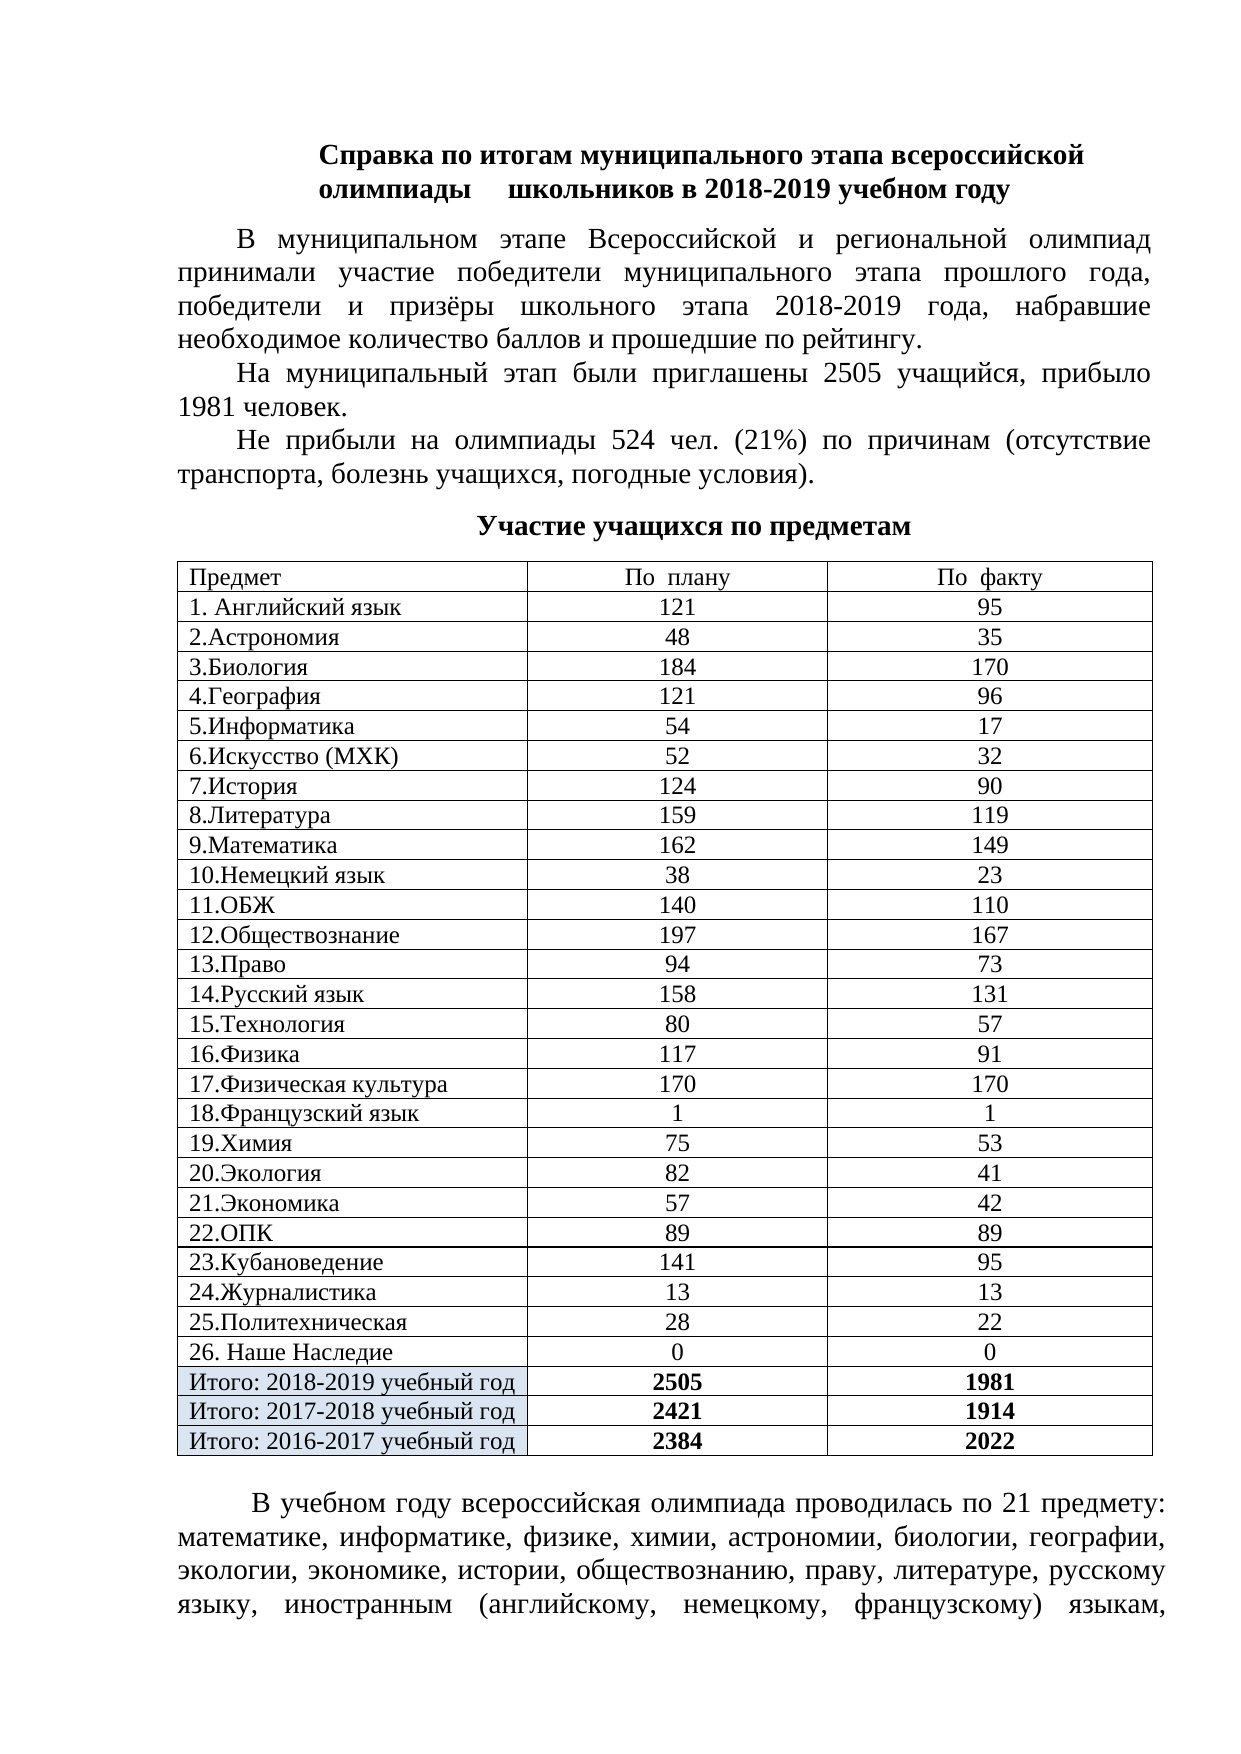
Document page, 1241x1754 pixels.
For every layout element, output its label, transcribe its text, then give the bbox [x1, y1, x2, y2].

table_cell 14.Русский язык [178, 979, 527, 1008]
table_cell 75 [528, 1128, 827, 1157]
table_cell 19.Химия [178, 1128, 527, 1157]
table_cell 170 [828, 652, 1152, 680]
table_cell 2384 [528, 1426, 827, 1455]
text Справка по итогам муниципального этапа всероссийской олимпиады школьников в 2018-2019 учебном году [177, 137, 1152, 204]
table_cell 1914 [828, 1396, 1152, 1425]
table_cell 90 [828, 771, 1152, 799]
table_cell 13 [528, 1277, 827, 1306]
table_cell 9.Математика [178, 830, 527, 859]
table_cell 21.Экономика [178, 1188, 527, 1217]
table_cell 121 [528, 592, 827, 621]
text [177, 1485, 1167, 1619]
table_cell 11.ОБЖ [178, 890, 527, 919]
table_cell 57 [528, 1188, 827, 1217]
table_cell 26. Наше Наследие [178, 1337, 527, 1366]
table_cell 0 [528, 1337, 827, 1366]
table_cell 18.Французский язык [178, 1099, 527, 1127]
table_cell 2421 [528, 1396, 827, 1425]
table_cell 141 [528, 1248, 827, 1276]
table_cell 3.Биология [178, 652, 527, 680]
table_cell 4.География [178, 681, 527, 710]
table_cell 32 [828, 741, 1152, 770]
table_cell 124 [528, 771, 827, 799]
table_cell 110 [828, 890, 1152, 919]
table_cell 28 [528, 1307, 827, 1336]
table_cell 0 [828, 1337, 1152, 1366]
table_cell 140 [528, 890, 827, 919]
table_cell 41 [828, 1158, 1152, 1187]
table_cell 52 [528, 741, 827, 770]
table_cell 89 [828, 1218, 1152, 1246]
table_cell Итого: 2018-2019 учебный год [178, 1367, 527, 1395]
table_cell 184 [528, 652, 827, 680]
table_cell 12.Обществознание [178, 920, 527, 948]
table_cell 7.История [178, 771, 527, 799]
table_cell 24.Журналистика [178, 1277, 527, 1306]
table_cell 8.Литература [178, 801, 527, 829]
table_cell Итого: 2016-2017 учебный год [178, 1426, 527, 1455]
table_cell 16.Физика [178, 1039, 527, 1068]
table_cell 2.Астрономия [178, 622, 527, 651]
table_cell 117 [528, 1039, 827, 1068]
table_cell 10.Немецкий язык [178, 860, 527, 889]
table_header По факту [828, 562, 1152, 591]
table_cell 89 [528, 1218, 827, 1246]
table_cell 73 [828, 950, 1152, 978]
table_cell 1 [828, 1099, 1152, 1127]
table_cell 25.Политехническая [178, 1307, 527, 1336]
text В муниципальном этапе Всероссийской и региональной олимпиад принимали участие победители муниципального этапа прошлого года, победители и призёры школьного этапа 2018-2019 года, набравшие необходимое количество баллов и прошедшие по рейтингу. [177, 221, 1152, 355]
table_cell 96 [828, 681, 1152, 710]
table_cell 94 [528, 950, 827, 978]
table_cell 149 [828, 830, 1152, 859]
table_cell 22.ОПК [178, 1218, 527, 1246]
table_cell 23 [828, 860, 1152, 889]
table_cell 80 [528, 1009, 827, 1038]
table_cell 42 [828, 1188, 1152, 1217]
table_cell 91 [828, 1039, 1152, 1068]
table_cell 23.Кубановедение [178, 1248, 527, 1276]
text На муниципальный этап были приглашены 2505 учащийся, прибыло 1981 человек. [177, 355, 1152, 422]
table_cell Итого: 2017-2018 учебный год [178, 1396, 527, 1425]
table_cell 162 [528, 830, 827, 859]
table_cell 159 [528, 801, 827, 829]
table_cell 38 [528, 860, 827, 889]
table_cell 13.Право [178, 950, 527, 978]
table_cell 22 [828, 1307, 1152, 1336]
table_cell 119 [828, 801, 1152, 829]
table_header По плану [528, 562, 827, 591]
table_cell 158 [528, 979, 827, 1008]
text Участие учащихся по предметам [177, 508, 1152, 542]
table_cell 53 [828, 1128, 1152, 1157]
table_cell 15.Технология [178, 1009, 527, 1038]
table_cell 1 [528, 1099, 827, 1127]
table_cell 35 [828, 622, 1152, 651]
table_cell 1981 [828, 1367, 1152, 1395]
table_cell 13 [828, 1277, 1152, 1306]
table_cell 170 [828, 1069, 1152, 1097]
table_cell 5.Информатика [178, 711, 527, 740]
table_cell 167 [828, 920, 1152, 948]
table_cell 17 [828, 711, 1152, 740]
table_header Предмет [178, 562, 527, 591]
table_cell 2022 [828, 1426, 1152, 1455]
table_cell 170 [528, 1069, 827, 1097]
table_cell 82 [528, 1158, 827, 1187]
table_cell 197 [528, 920, 827, 948]
table_cell 48 [528, 622, 827, 651]
table_cell 2505 [528, 1367, 827, 1395]
table_cell 57 [828, 1009, 1152, 1038]
table_cell 95 [828, 1248, 1152, 1276]
table_cell 121 [528, 681, 827, 710]
table_cell 95 [828, 592, 1152, 621]
table_cell 6.Искусство (МХК) [178, 741, 527, 770]
text Не прибыли на олимпиады 524 чел. (21%) по причинам (отсутствие транспорта, болезнь учащихся, погодные условия). [177, 422, 1152, 489]
table_cell 54 [528, 711, 827, 740]
table_cell 1. Английский язык [178, 592, 527, 621]
table_cell 20.Экология [178, 1158, 527, 1187]
table_cell 131 [828, 979, 1152, 1008]
table_cell 17.Физическая культура [178, 1069, 527, 1097]
